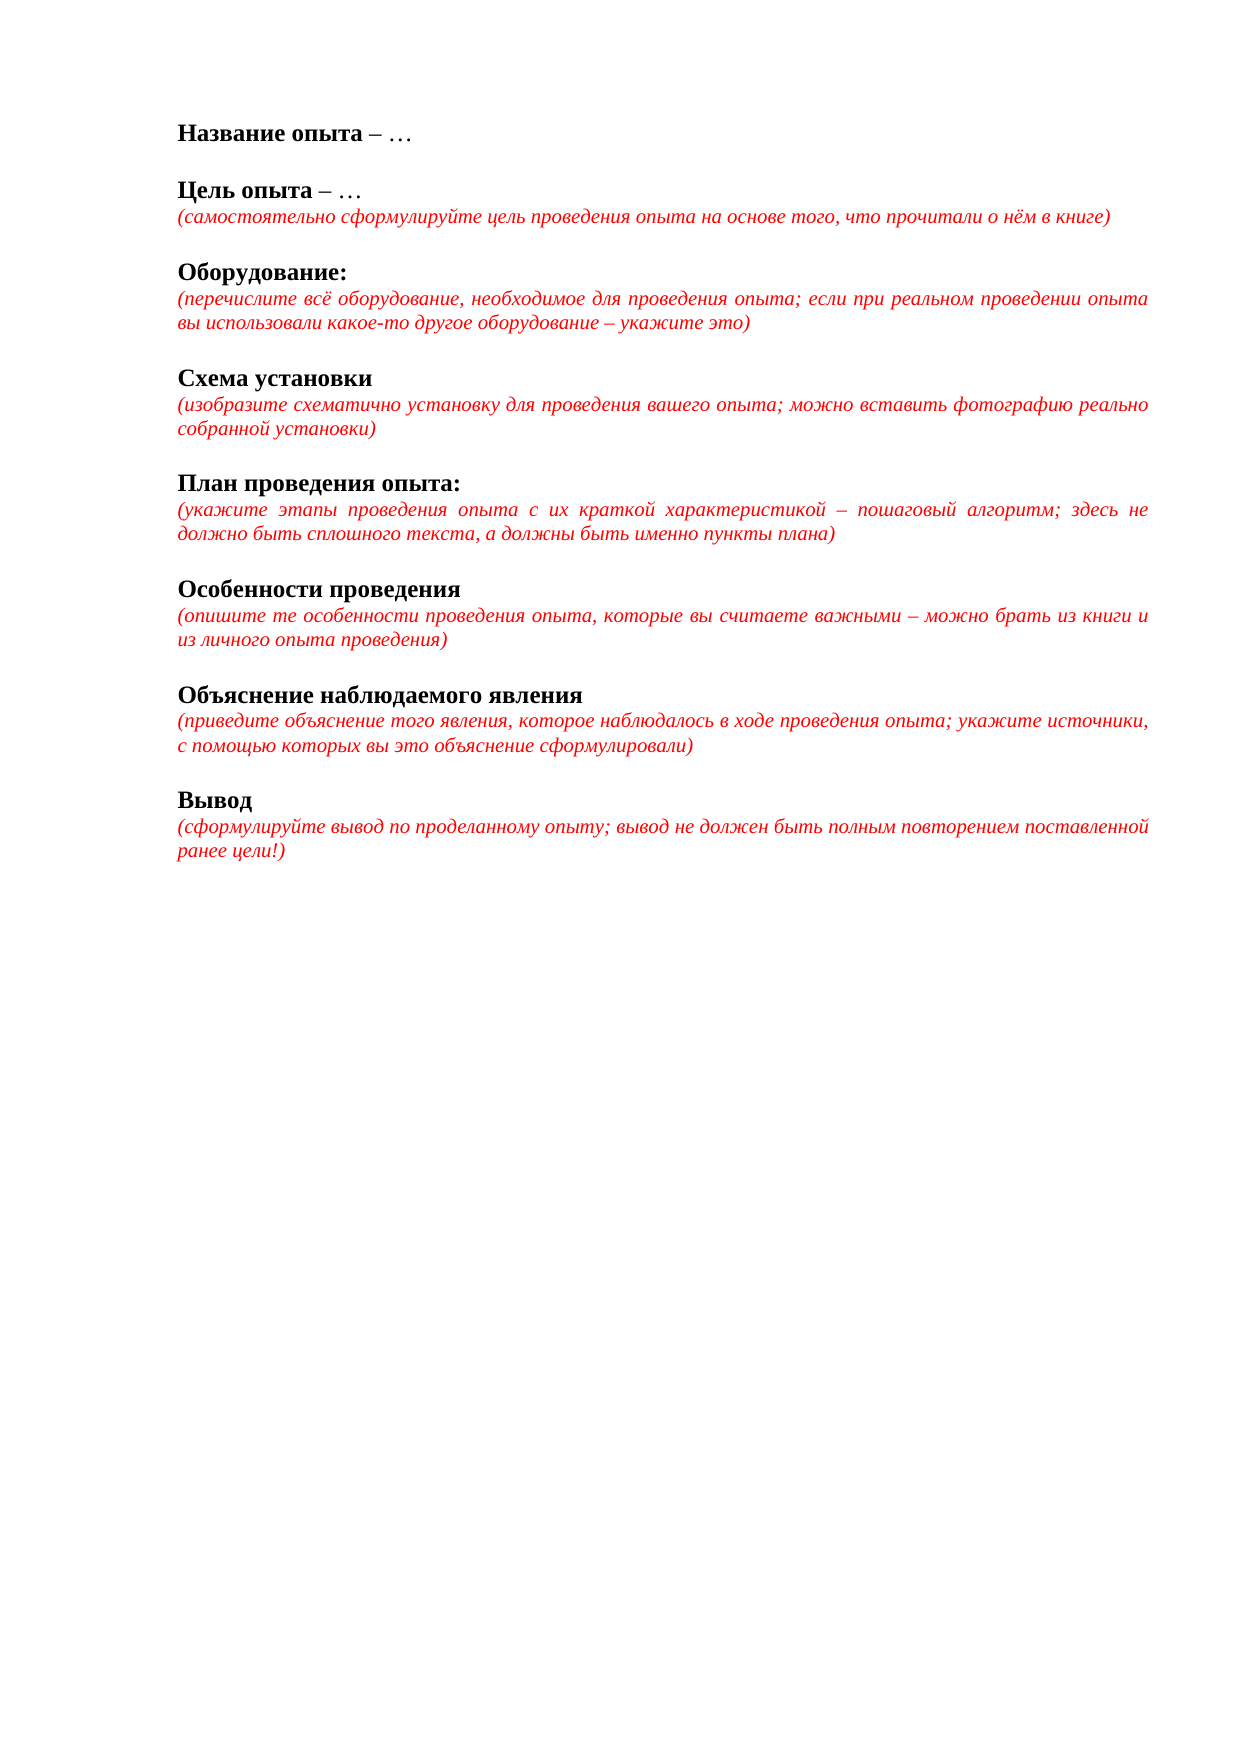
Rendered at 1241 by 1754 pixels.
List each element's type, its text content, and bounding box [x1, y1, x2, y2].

text Особенности проведения [177, 574, 1152, 603]
text (самостоятельно сформулируйте цель проведения опыта на основе того, что прочитали о нём в книге) [177, 204, 1152, 228]
text (изобразите схематично установку для проведения вашего опыта; можно вставить фотографию реально собранной установки) [177, 392, 1152, 440]
text Схема установки [177, 363, 1152, 392]
text Вывод [177, 785, 1152, 814]
text Оборудование: [177, 257, 1152, 286]
text Объяснение наблюдаемого явления [177, 680, 1152, 708]
text (перечислите всё оборудование, необходимое для проведения опыта; если при реальном проведении опыта вы использовали какое-то другое оборудование – укажите это) [177, 286, 1152, 334]
text Название опыта – … [177, 118, 1152, 147]
text (приведите объяснение того явления, которое наблюдалось в ходе проведения опыта; укажите источники, с помощью которых вы это объяснение сформулировали) [177, 708, 1152, 757]
text (укажите этапы проведения опыта с их краткой характеристикой – пошаговый алгоритм; здесь не должно быть сплошного текста, а должны быть именно пункты плана) [177, 497, 1152, 545]
text Цель опыта – … [177, 176, 1152, 204]
text (сформулируйте вывод по проделанному опыту; вывод не должен быть полным повторением поставленной ранее цели!) [177, 814, 1152, 862]
text План проведения опыта: [177, 468, 1152, 497]
text (опишите те особенности проведения опыта, которые вы считаете важными – можно брать из книги и из личного опыта проведения) [177, 603, 1152, 651]
